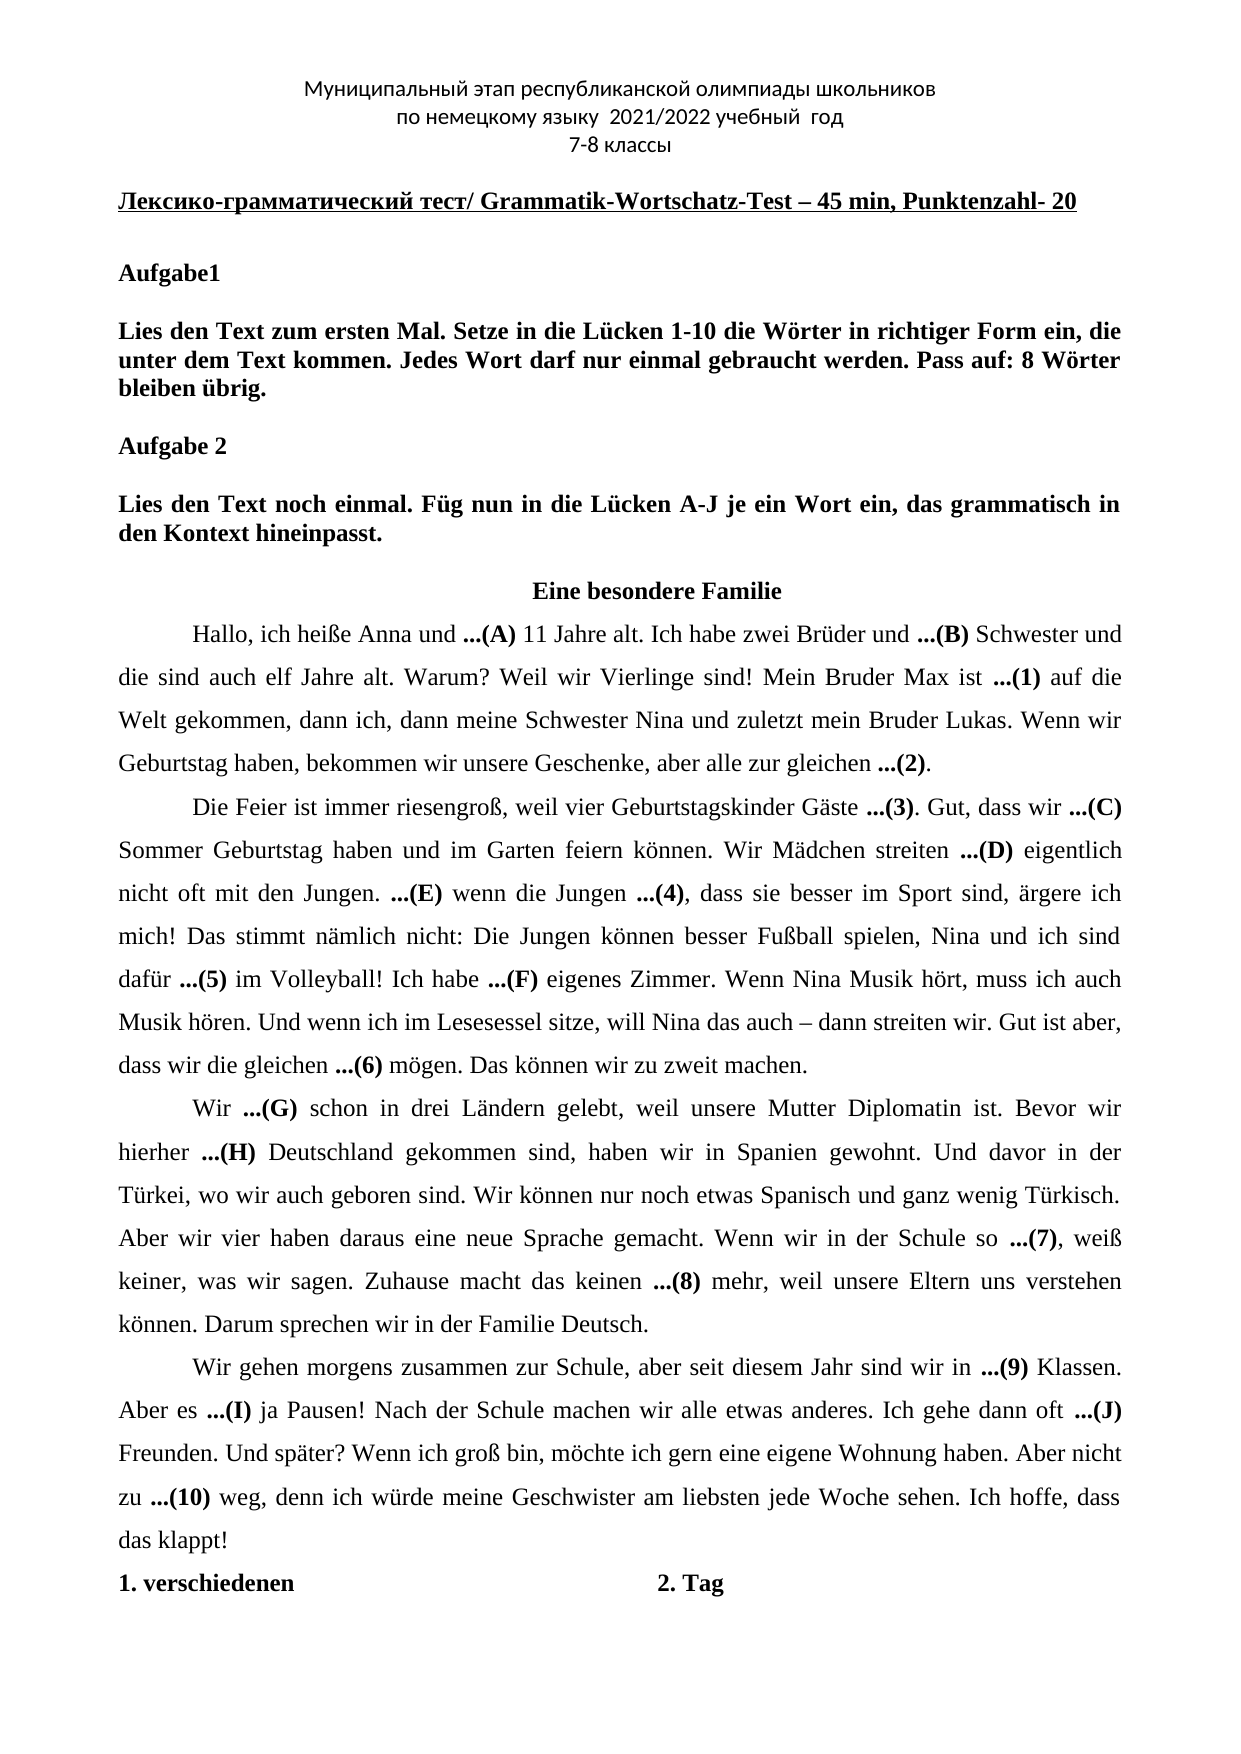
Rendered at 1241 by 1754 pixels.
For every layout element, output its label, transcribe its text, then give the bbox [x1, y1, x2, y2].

text Lies den Text noch einmal. Füg nun in die Lücken A-J je ein Wort ein, das grammatisch in den Kontext hineinpasst. [118, 489, 1122, 547]
subtitle Лексико-грамматический тест/ Grammatik-Wortschatz-Test – 45 min, Punktenzahl- 20 [118, 186, 1122, 214]
text Lies den Text zum ersten Mal. Setze in die Lücken 1-10 die Wörter in richtiger Form ein, die unter dem Text kommen. Jedes Wort darf nur einmal gebraucht werden. Pass auf: 8 Wörter bleiben übrig. [118, 316, 1122, 402]
text Wir ...(G) schon in drei Ländern gelebt, weil unsere Mutter Diplomatin ist. Bevor wir hierher ...(H) Deutschland gekommen sind, haben wir in Spanien gewohnt. Und davor in der Türkei, wo wir auch geboren sind. Wir können nur noch etwas Spanisch und ganz wenig Türkisch. Aber wir vier haben daraus eine neue Sprache gemacht. Wenn wir in der Schule so ...(7), weiß keiner, was wir sagen. Zuhause macht das keinen ...(8) mehr, weil unsere Eltern uns verstehen können. Darum sprechen wir in der Familie Deutsch. [118, 1093, 1122, 1338]
text Hallo, ich heiße Anna und ...(A) 11 Jahre alt. Ich habe zwei Brüder und ...(B) Schwester und die sind auch elf Jahre alt. Warum? Weil wir Vierlinge sind! Mein Bruder Max ist ...(1) auf die Welt gekommen, dann ich, dann meine Schwester Nina und zuletzt mein Bruder Lukas. Wenn wir Geburtstag haben, bekommen wir unsere Geschenke, aber alle zur gleichen ...(2). [118, 619, 1122, 777]
text 1. verschiedenen [118, 1568, 583, 1597]
text Aufgabe 2 [118, 431, 1122, 460]
text 2. Tag [657, 1568, 1122, 1597]
text Die Feier ist immer riesengroß, weil vier Geburtstagskinder Gäste ...(3). Gut, dass wir ...(C) Sommer Geburtstag haben und im Garten feiern können. Wir Mädchen streiten ...(D) eigentlich nicht oft mit den Jungen. ...(E) wenn die Jungen ...(4), dass sie besser im Sport sind, ärgere ich mich! Das stimmt nämlich nicht: Die Jungen können besser Fußball spielen, Nina und ich sind dafür ...(5) im Volleyball! Ich habe ...(F) eigenes Zimmer. Wenn Nina Musik hört, muss ich auch Musik hören. Und wenn ich im Lesesessel sitze, will Nina das auch – dann streiten wir. Gut ist aber, dass wir die gleichen ...(6) mögen. Das können wir zu zweit machen. [118, 792, 1122, 1079]
text Aufgabe1 [118, 258, 1122, 287]
text Wir gehen morgens zusammen zur Schule, aber seit diesem Jahr sind wir in ...(9) Klassen. Aber es ...(I) ja Pausen! Nach der Schule machen wir alle etwas anderes. Ich gehe dann oft ...(J) Freunden. Und später? Wenn ich groß bin, möchte ich gern eine eigene Wohnung haben. Aber nicht zu ...(10) weg, denn ich würde meine Geschwister am liebsten jede Woche sehen. Ich hoffe, dass das klappt! [118, 1352, 1122, 1553]
text Eine besondere Familie [118, 576, 1122, 605]
